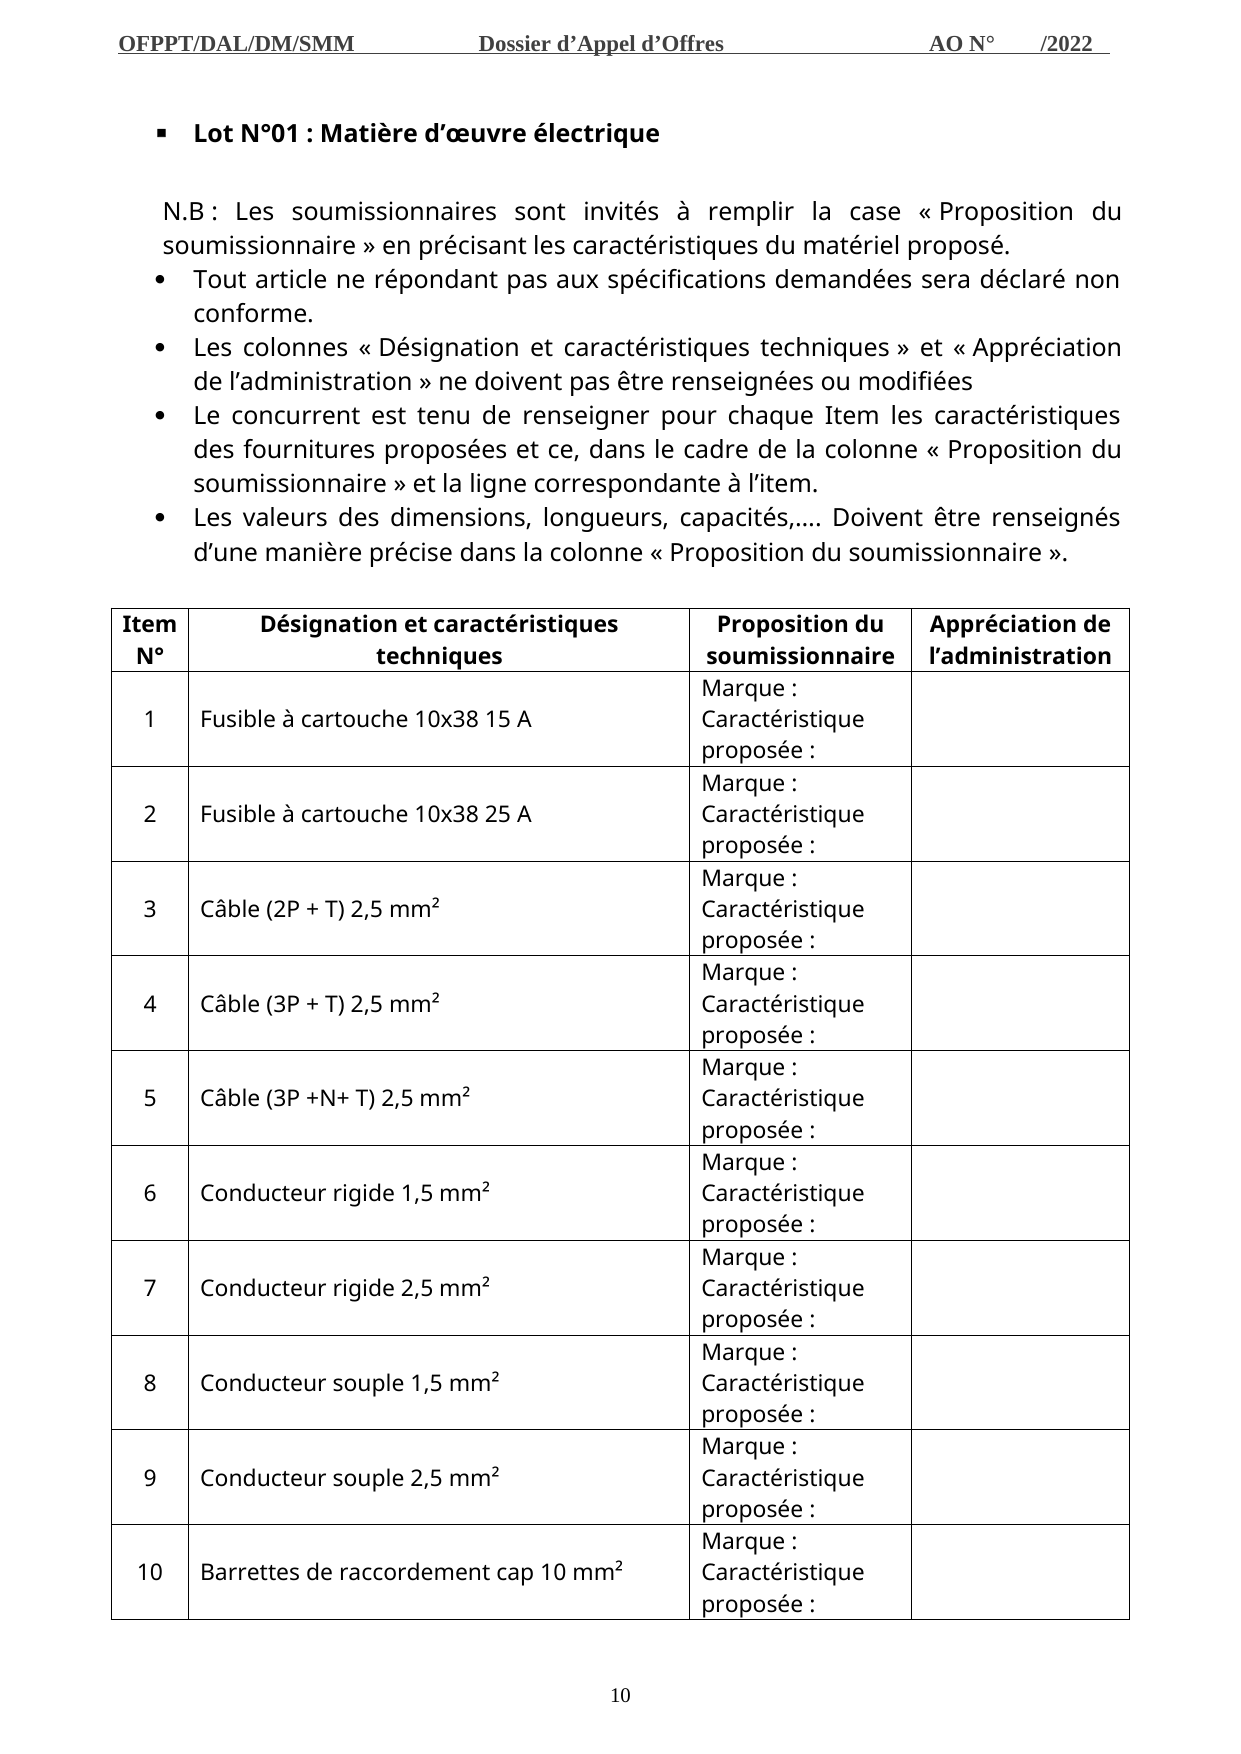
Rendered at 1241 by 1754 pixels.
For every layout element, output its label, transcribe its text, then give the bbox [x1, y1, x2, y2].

table_cell Marque : Caractéristique proposée : [690, 767, 911, 861]
table_cell Marque : Caractéristique proposée : [690, 1525, 911, 1619]
table_cell 8 [112, 1336, 188, 1429]
table_cell [912, 767, 1129, 861]
text N.B : Les soumissionnaires sont invités à remplir la case « Proposition du soumissionnaire » en précisant les caractéristiques du matériel proposé. [162, 193, 1122, 262]
table_cell Marque : Caractéristique proposée : [690, 956, 911, 1050]
table_cell 10 [112, 1525, 188, 1619]
table_cell Câble (2P + T) 2,5 mm² [189, 862, 689, 955]
table_cell [912, 672, 1129, 766]
table_cell Câble (3P +N+ T) 2,5 mm² [189, 1051, 689, 1145]
table_cell Conducteur rigide 1,5 mm² [189, 1146, 689, 1240]
list Les valeurs des dimensions, longueurs, capacités,…. Doivent être renseignés d’une manière précise dans la colonne « Proposition du soumissionnaire ». [156, 500, 1122, 568]
table_cell Câble (3P + T) 2,5 mm² [189, 956, 689, 1050]
table_cell [912, 956, 1129, 1050]
table_cell Marque : Caractéristique proposée : [690, 862, 911, 955]
list Les colonnes « Désignation et caractéristiques techniques » et « Appréciation de l’administration » ne doivent pas être renseignées ou modifiées [156, 330, 1122, 398]
table_cell Conducteur souple 2,5 mm² [189, 1430, 689, 1524]
table_cell 4 [112, 956, 188, 1050]
list Tout article ne répondant pas aux spécifications demandées sera déclaré non conforme. [156, 262, 1122, 330]
table_cell Marque : Caractéristique proposée : [690, 672, 911, 766]
table_header Appréciation de l’administration [912, 609, 1129, 671]
table_cell [912, 1525, 1129, 1619]
table_cell Marque : Caractéristique proposée : [690, 1051, 911, 1145]
table_cell [912, 862, 1129, 955]
table_cell Marque : Caractéristique proposée : [690, 1430, 911, 1524]
table_cell [912, 1051, 1129, 1145]
table_cell 3 [112, 862, 188, 955]
table_cell [912, 1241, 1129, 1334]
table_header Désignation et caractéristiques techniques [189, 609, 689, 671]
table_cell Fusible à cartouche 10x38 15 A [189, 672, 689, 766]
table_cell Marque : Caractéristique proposée : [690, 1336, 911, 1429]
list Le concurrent est tenu de renseigner pour chaque Item les caractéristiques des fournitures proposées et ce, dans le cadre de la colonne « Proposition du soumissionnaire » et la ligne correspondante à l’item. [156, 398, 1122, 500]
table_cell [912, 1146, 1129, 1240]
table_cell Conducteur souple 1,5 mm² [189, 1336, 689, 1429]
list Lot N°01 : Matière d’œuvre électrique [156, 115, 1124, 149]
table_cell 9 [112, 1430, 188, 1524]
table_header Item N° [112, 609, 188, 671]
table_cell Marque : Caractéristique proposée : [690, 1146, 911, 1240]
table_cell [912, 1336, 1129, 1429]
table_cell Fusible à cartouche 10x38 25 A [189, 767, 689, 861]
table_cell 7 [112, 1241, 188, 1334]
table_cell [912, 1430, 1129, 1524]
table_cell 5 [112, 1051, 188, 1145]
table_cell 6 [112, 1146, 188, 1240]
table_cell 1 [112, 672, 188, 766]
table_header Proposition du soumissionnaire [690, 609, 911, 671]
table_cell Marque : Caractéristique proposée : [690, 1241, 911, 1334]
table_cell Barrettes de raccordement cap 10 mm² [189, 1525, 689, 1619]
table_cell Conducteur rigide 2,5 mm² [189, 1241, 689, 1334]
table_cell 2 [112, 767, 188, 861]
